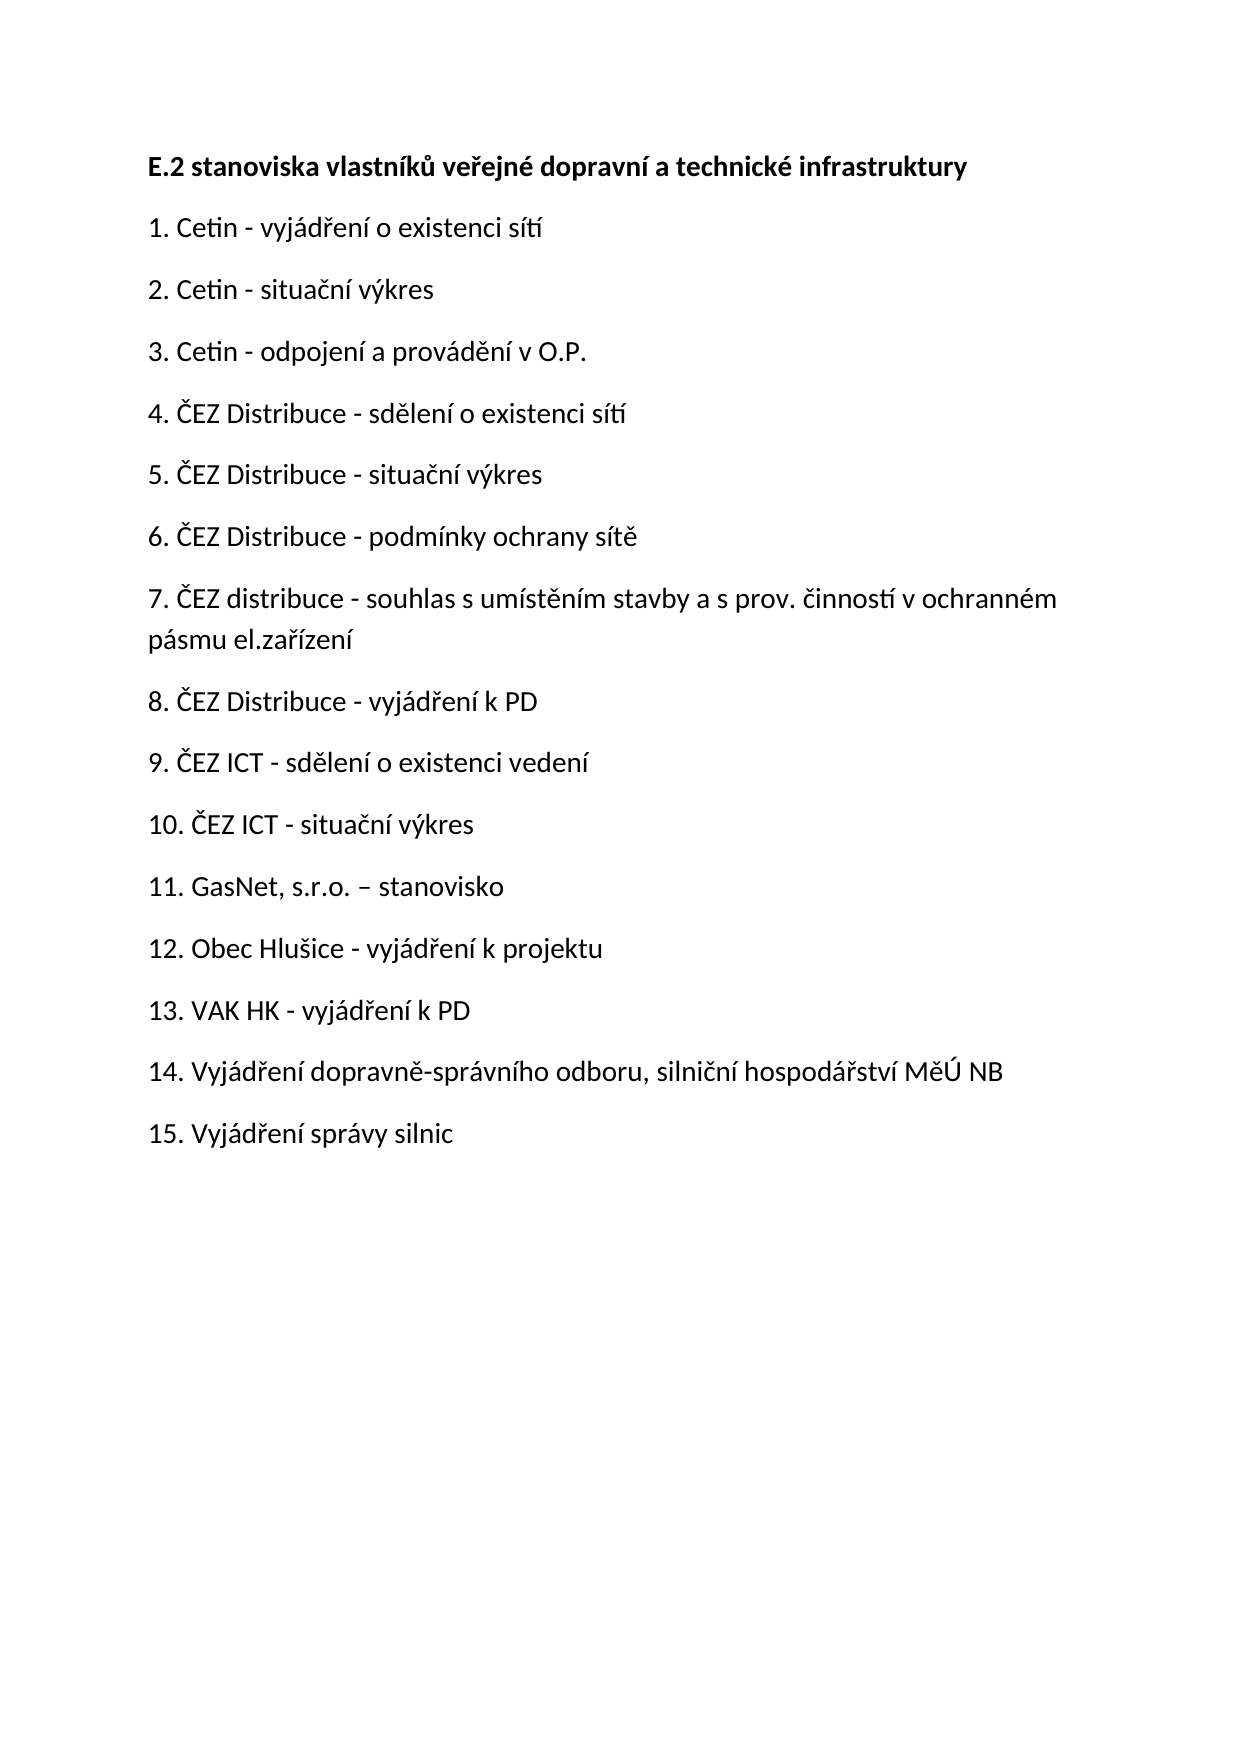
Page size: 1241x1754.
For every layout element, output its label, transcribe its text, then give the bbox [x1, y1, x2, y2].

text 7. ČEZ distribuce - souhlas s umístěním stavby a s prov. činností v ochranném pásmu el.zařízení [148, 580, 1093, 657]
text 3. Cetin - odpojení a provádění v O.P. [148, 333, 1093, 368]
text 1. Cetin - vyjádření o existenci sítí [148, 209, 1093, 245]
text 2. Cetin - situační výkres [148, 271, 1093, 307]
text 8. ČEZ Distribuce - vyjádření k PD [148, 683, 1093, 718]
text 10. ČEZ ICT - situační výkres [148, 806, 1093, 842]
text 11. GasNet, s.r.o. – stanovisko [148, 868, 1093, 904]
text 6. ČEZ Distribuce - podmínky ochrany sítě [148, 518, 1093, 554]
text 4. ČEZ Distribuce - sdělení o existenci sítí [148, 395, 1093, 430]
text 12. Obec Hlušice - vyjádření k projektu [148, 930, 1093, 965]
text E.2 stanoviska vlastníků veřejné dopravní a technické infrastruktury [148, 148, 1093, 183]
text 15. Vyjádření správy silnic [148, 1115, 1093, 1151]
text 9. ČEZ ICT - sdělení o existenci vedení [148, 744, 1093, 780]
text 14. Vyjádření dopravně-správního odboru, silniční hospodářství MěÚ NB [148, 1053, 1093, 1089]
text 5. ČEZ Distribuce - situační výkres [148, 456, 1093, 492]
text 13. VAK HK - vyjádření k PD [148, 992, 1093, 1027]
